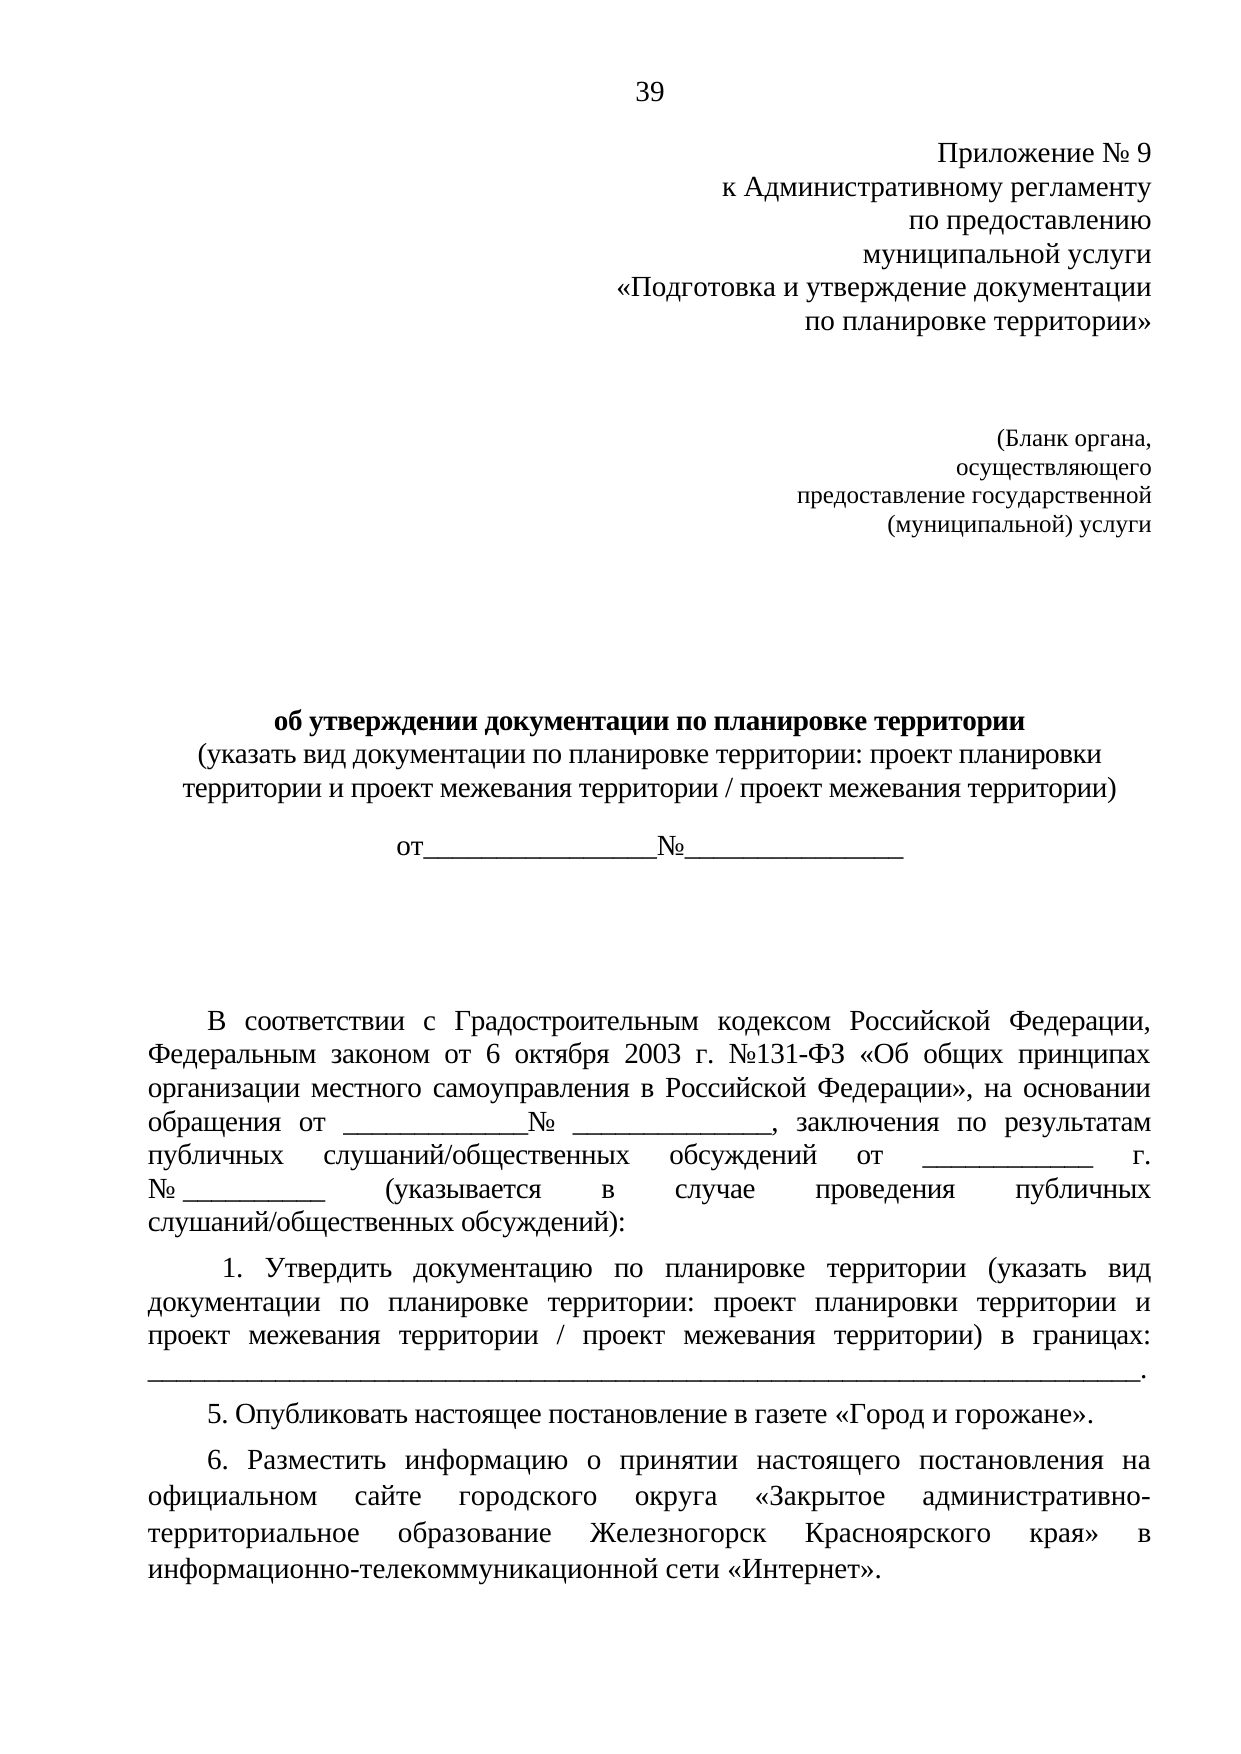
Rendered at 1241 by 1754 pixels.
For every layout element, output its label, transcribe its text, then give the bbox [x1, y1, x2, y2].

text «Подготовка и утверждение документации [148, 269, 1152, 303]
text 6. Разместить информацию о принятии настоящего постановления на официальном сайте городского округа «Закрытое административно-территориальное образование Железногорск Красноярского края» в информационно-телекоммуникационной сети «Интернет». [148, 1442, 1152, 1584]
text (Бланк органа, осуществляющего предоставление государственной [148, 423, 1152, 509]
text (муниципальной) услуги [148, 509, 1152, 538]
text муниципальной услуги [148, 236, 1152, 269]
text от________________№_______________ [148, 832, 1152, 862]
text к Административному регламенту [148, 169, 1152, 202]
text (указать вид документации по планировке территории: проект планировки территории и проект межевания территории / проект межевания территории) [148, 737, 1152, 804]
text 5. Опубликовать настоящее постановление в газете «Город и горожане». [148, 1397, 1152, 1430]
text В соответствии с Градостроительным кодексом Российской Федерации, Федеральным законом от 6 октября 2003 г. №131-ФЗ «Об общих принципах организации местного самоуправления в Российской Федерации», на основании обращения от _____________№ ______________, заключения по результатам публичных слушаний/общественных обсуждений от ____________ г. № __________ (указывается в случае проведения публичных слушаний/общественных обсуждений): [148, 1003, 1152, 1238]
text по предоставлению [148, 202, 1152, 236]
text об утверждении документации по планировке территории [148, 703, 1152, 737]
text Приложение № 9 [148, 135, 1152, 169]
text 1. Утвердить документацию по планировке территории (указать вид документации по планировке территории: проект планировки территории и проект межевания территории / проект межевания территории) в границах: ______________________________________________________________________. [148, 1250, 1152, 1384]
text по планировке территории» [148, 303, 1152, 337]
